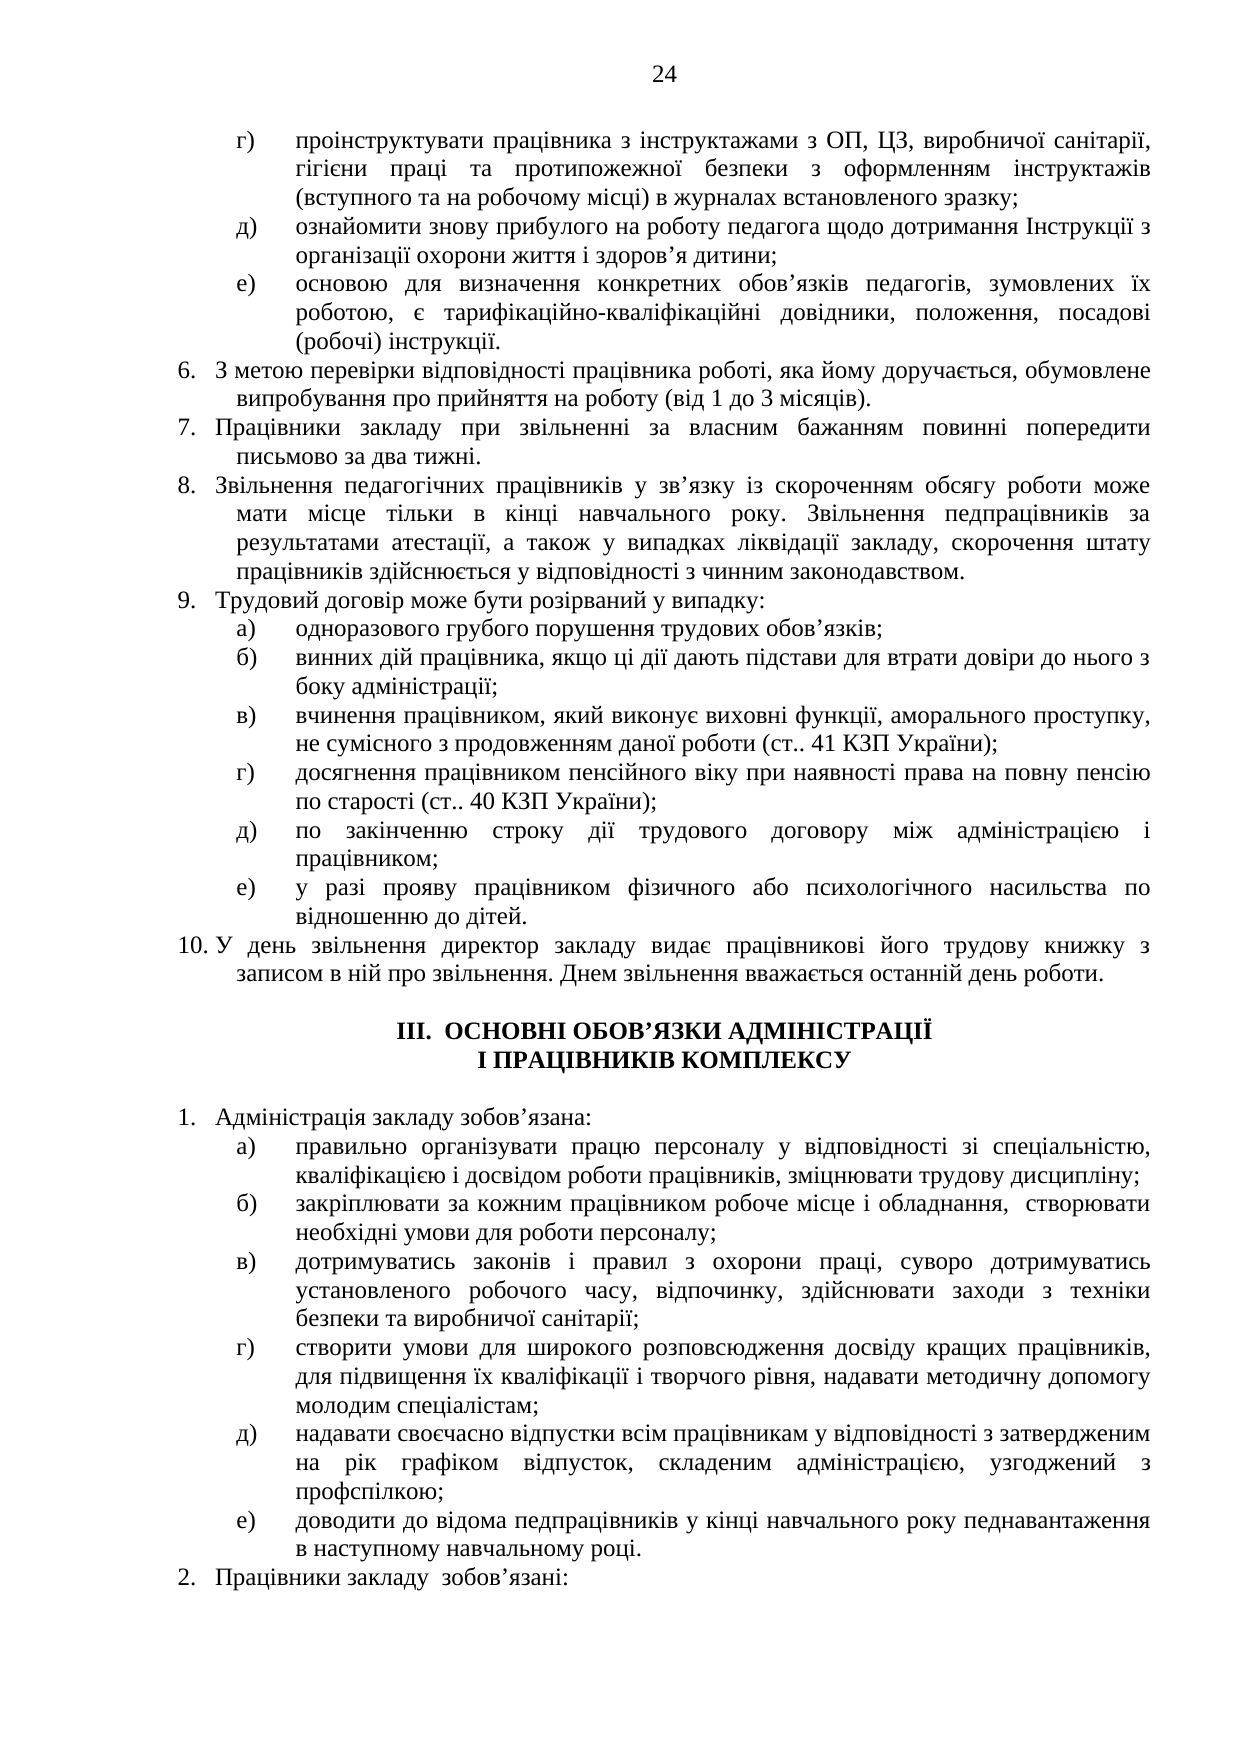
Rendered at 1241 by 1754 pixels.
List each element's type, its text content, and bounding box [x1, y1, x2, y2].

list доводити до відома педпрацівників у кінці навчального року педнавантаження в наступному навчальному році. [236, 1505, 1152, 1562]
list У день звільнення директор закладу видає працівникові його трудову книжку з записом в ній про звільнення. Днем звільнення вважається останній день роботи. [177, 930, 1152, 987]
list дотримуватись законів і правил з охорони праці, суворо дотримуватись установленого робочого часу, відпочинку, здійснювати заходи з техніки безпеки та виробничої санітарії; [236, 1246, 1152, 1332]
list одноразового грубого порушення трудових обов’язків; [236, 613, 1152, 642]
list надавати своєчасно відпустки всім працівникам у відповідності з затвердженим на рік графіком відпусток, складеним адміністрацією, узгоджений з профспілкою; [236, 1418, 1152, 1505]
list Працівники закладу зобов’язані: [177, 1562, 1152, 1591]
text ІІІ. ОСНОВНІ ОБОВ’ЯЗКИ АДМІНІСТРАЦІЇ [177, 1016, 1152, 1045]
list Працівники закладу при звільненні за власним бажанням повинні попередити письмово за два тижні. [177, 412, 1152, 470]
list закріплювати за кожним працівником робоче місце і обладнання, створювати необхідні умови для роботи персоналу; [236, 1188, 1152, 1246]
list Трудовий договір може бути розірваний у випадку: [177, 585, 1152, 613]
list винних дій працівника, якщо ці дії дають підстави для втрати довіри до нього з боку адміністрації; [236, 642, 1152, 700]
list Звільнення педагогічних працівників у зв’язку із скороченням обсягу роботи може мати місце тільки в кінці навчального року. Звільнення педпрацівників за результатами атестації, а також у випадках ліквідації закладу, скорочення штату працівників здійснюється у відповідності з чинним законодавством. [177, 470, 1152, 585]
list ознайомити знову прибулого на роботу педагога щодо дотримання Інструкції з організації охорони життя і здоров’я дитини; [236, 211, 1152, 268]
list у разі прояву працівником фізичного або психологічного насильства по відношенню до дітей. [236, 872, 1152, 930]
list З метою перевірки відповідності працівника роботі, яка йому доручається, обумовлене випробування про прийняття на роботу (від 1 до 3 місяців). [177, 355, 1152, 412]
list основою для визначення конкретних обов’язків педагогів, зумовлених їх роботою, є тарифікаційно-кваліфікаційні довідники, положення, посадові (робочі) інструкції. [236, 268, 1152, 355]
list досягнення працівником пенсійного віку при наявності права на повну пенсію по старості (ст.. 40 КЗП України); [236, 757, 1152, 815]
list проінструктувати працівника з інструктажами з ОП, ЦЗ, виробничої санітарії, гігієни праці та протипожежної безпеки з оформленням інструктажів (вступного та на робочому місці) в журналах встановленого зразку; [236, 125, 1152, 211]
list створити умови для широкого розповсюдження досвіду кращих працівників, для підвищення їх кваліфікації і творчого рівня, надавати методичну допомогу молодим спеціалістам; [236, 1332, 1152, 1418]
list по закінченню строку дії трудового договору між адміністрацією і працівником; [236, 815, 1152, 872]
list вчинення працівником, який виконує виховні функції, аморального проступку, не сумісного з продовженням даної роботи (ст.. 41 КЗП України); [236, 700, 1152, 757]
list правильно організувати працю персоналу у відповідності зі спеціальністю, кваліфікацією і досвідом роботи працівників, зміцнювати трудову дисципліну; [236, 1131, 1152, 1188]
list Адміністрація закладу зобов’язана: [177, 1102, 1152, 1131]
text І ПРАЦІВНИКІВ КОМПЛЕКСУ [177, 1045, 1152, 1073]
